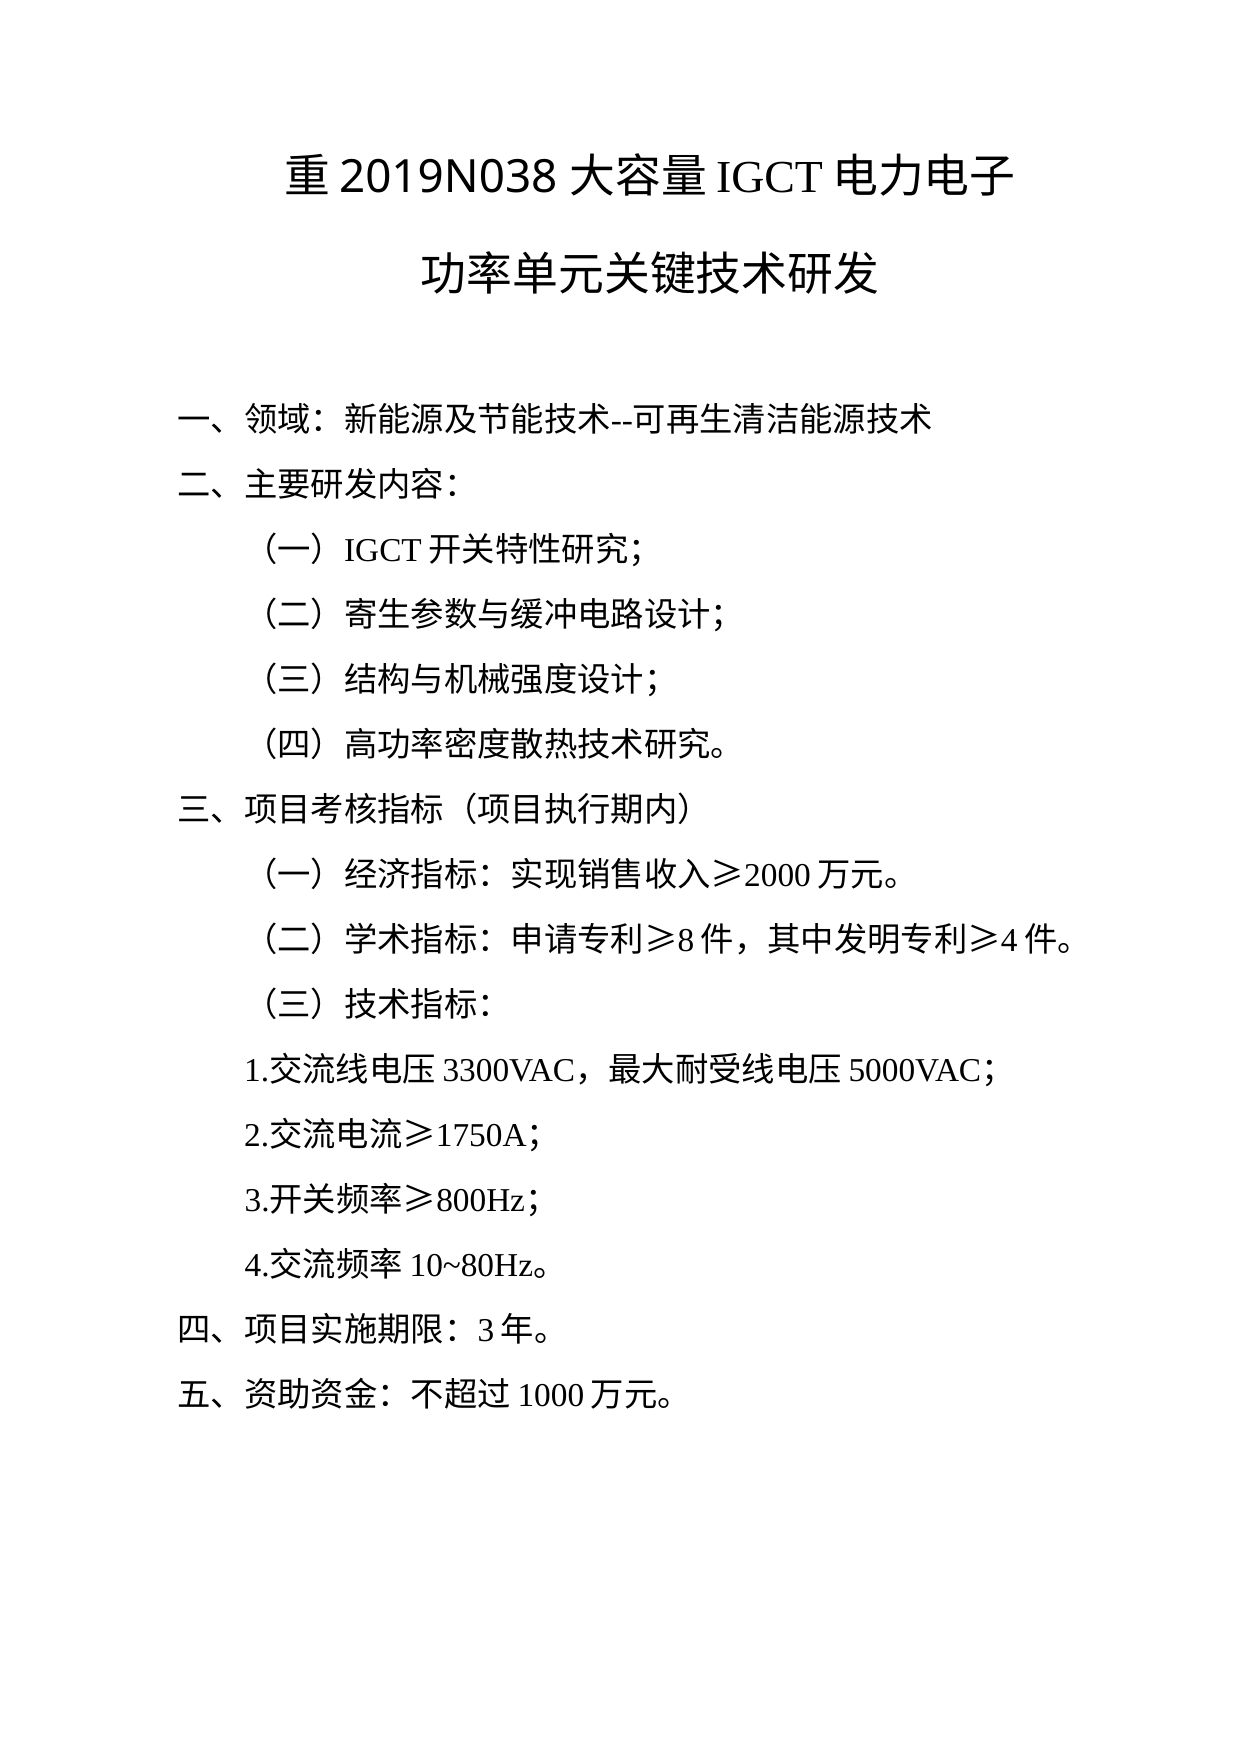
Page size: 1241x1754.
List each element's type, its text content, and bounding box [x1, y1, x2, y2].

text 3.开关频率≥800Hz； [177, 1164, 1122, 1229]
text 二、主要研发内容： [177, 449, 1122, 514]
text （二）学术指标：申请专利≥8件，其中发明专利≥4件。 [177, 904, 1122, 969]
text （一）经济指标：实现销售收入≥2000万元。 [177, 839, 1122, 904]
text （四）高功率密度散热技术研究。 [177, 709, 1122, 774]
text 一、领域：新能源及节能技术--可再生清洁能源技术 [177, 384, 1122, 449]
text 4.交流频率10~80Hz。 [177, 1229, 1122, 1294]
text 2.交流电流≥1750A； [177, 1099, 1122, 1164]
text （二）寄生参数与缓冲电路设计； [177, 579, 1122, 644]
text 四、项目实施期限：3年。 [177, 1294, 1122, 1359]
text （三）结构与机械强度设计； [177, 644, 1122, 709]
text （三）技术指标： [177, 969, 1122, 1034]
text 五、资助资金：不超过1000万元。 [177, 1359, 1122, 1424]
text 功率单元关键技术研发 [177, 222, 1122, 319]
text 1.交流线电压3300VAC，最大耐受线电压5000VAC； [177, 1034, 1122, 1099]
text 三、项目考核指标（项目执行期内） [177, 774, 1122, 839]
text （一）IGCT开关特性研究； [177, 514, 1122, 579]
text 重2019N038 大容量IGCT电力电子 [177, 124, 1122, 222]
